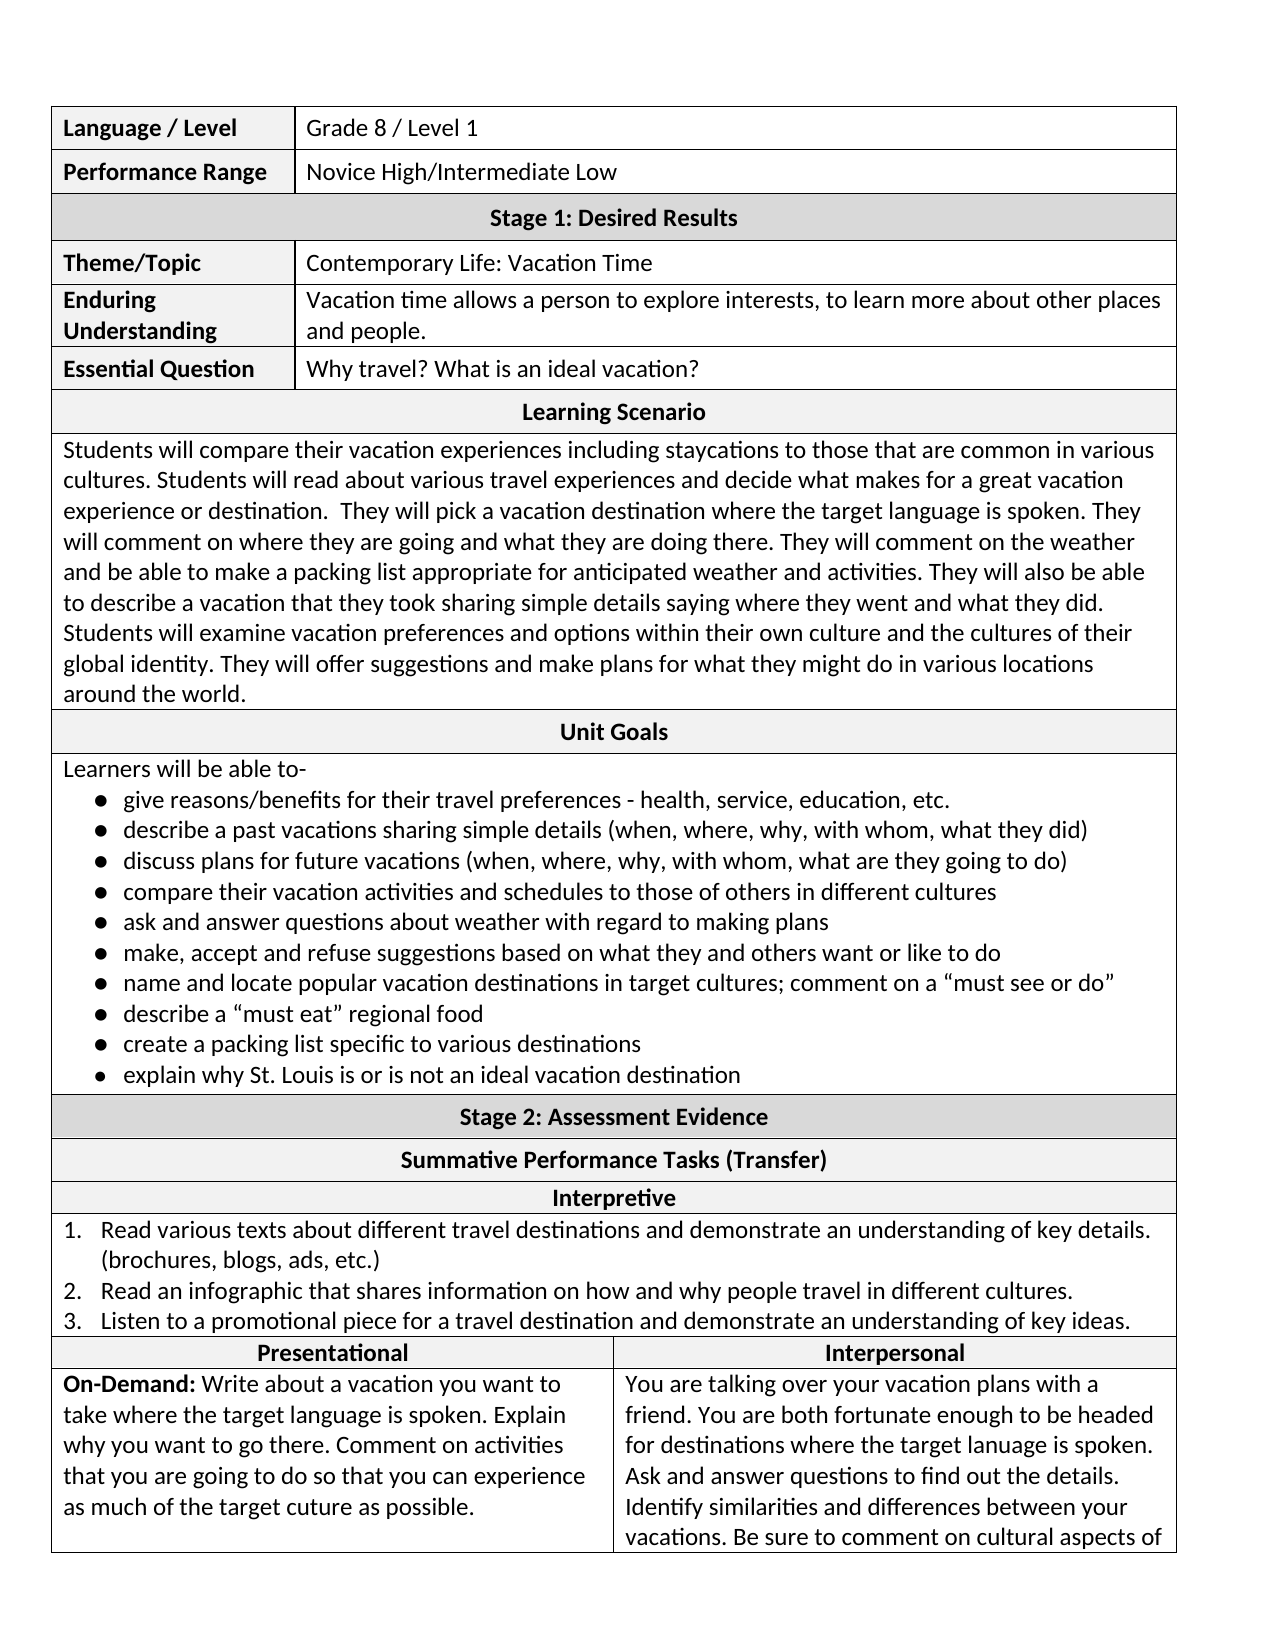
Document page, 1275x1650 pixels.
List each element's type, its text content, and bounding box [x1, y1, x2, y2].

table_cell Summative Performance Tasks (Transfer) [52, 1139, 1176, 1181]
table_cell Presentational [52, 1337, 613, 1367]
table_cell Vacation time allows a person to explore interests, to learn more about other places and people. [296, 285, 1176, 346]
table_cell Why travel? What is an ideal vacation? [296, 347, 1176, 389]
table_cell Interpersonal [614, 1337, 1176, 1367]
table_cell Essential Question [52, 347, 294, 389]
table_cell Unit Goals [52, 710, 1176, 753]
table_cell Enduring Understanding [52, 285, 294, 346]
table_cell Theme/Topic [52, 241, 294, 283]
table_header Grade 8 / Level 1 [296, 107, 1176, 149]
table_cell Interpretive [52, 1182, 1176, 1213]
table_cell Students will compare their vacation experiences including staycations to those that are common in various cultures. Students will read about various travel experiences and decide what makes for a great vacation experience or destination. They will pick a vacation destination where the target language is spoken. They will comment on where they are going and what they are doing there. They will comment on the weather and be able to make a packing list appropriate for anticipated weather and activities. They will also be able to describe a vacation that they took sharing simple details saying where they went and what they did. Students will examine vacation preferences and options within their own culture and the cultures of their global identity. They will offer suggestions and make plans for what they might do in various locations around the world. [52, 434, 1176, 709]
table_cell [614, 1369, 1176, 1552]
table_cell Performance Range [52, 150, 294, 193]
table_cell Novice High/Intermediate Low [296, 150, 1176, 193]
table_cell Read various texts about different travel destinations and demonstrate an understanding of key details. (brochures, blogs, ads, etc.) Read an infographic that shares information on how and why people travel in different cultures. Listen to a promotional piece for a travel destination and demonstrate an understanding of key ideas. [52, 1214, 1176, 1336]
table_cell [52, 1369, 613, 1552]
table_cell Learners will be able to- give reasons/benefits for their travel preferences - health, service, education, etc. describe a past vacations sharing simple details (when, where, why, with whom, what they did) discuss plans for future vacations (when, where, why, with whom, what are they going to do) compare their vacation activities and schedules to those of others in different cultures ask and answer questions about weather with regard to making plans make, accept and refuse suggestions based on what they and others want or like to do name and locate popular vacation destinations in target cultures; comment on a “must see or do” describe a “must eat” regional food create a packing list specific to various destinations explain why St. Louis is or is not an ideal vacation destination [52, 754, 1176, 1094]
table_cell Stage 1: Desired Results [52, 194, 1176, 240]
table_cell Stage 2: Assessment Evidence [52, 1095, 1176, 1137]
table_cell Learning Scenario [52, 390, 1176, 433]
table_header Language / Level [52, 107, 294, 149]
table_cell Contemporary Life: Vacation Time [296, 241, 1176, 283]
